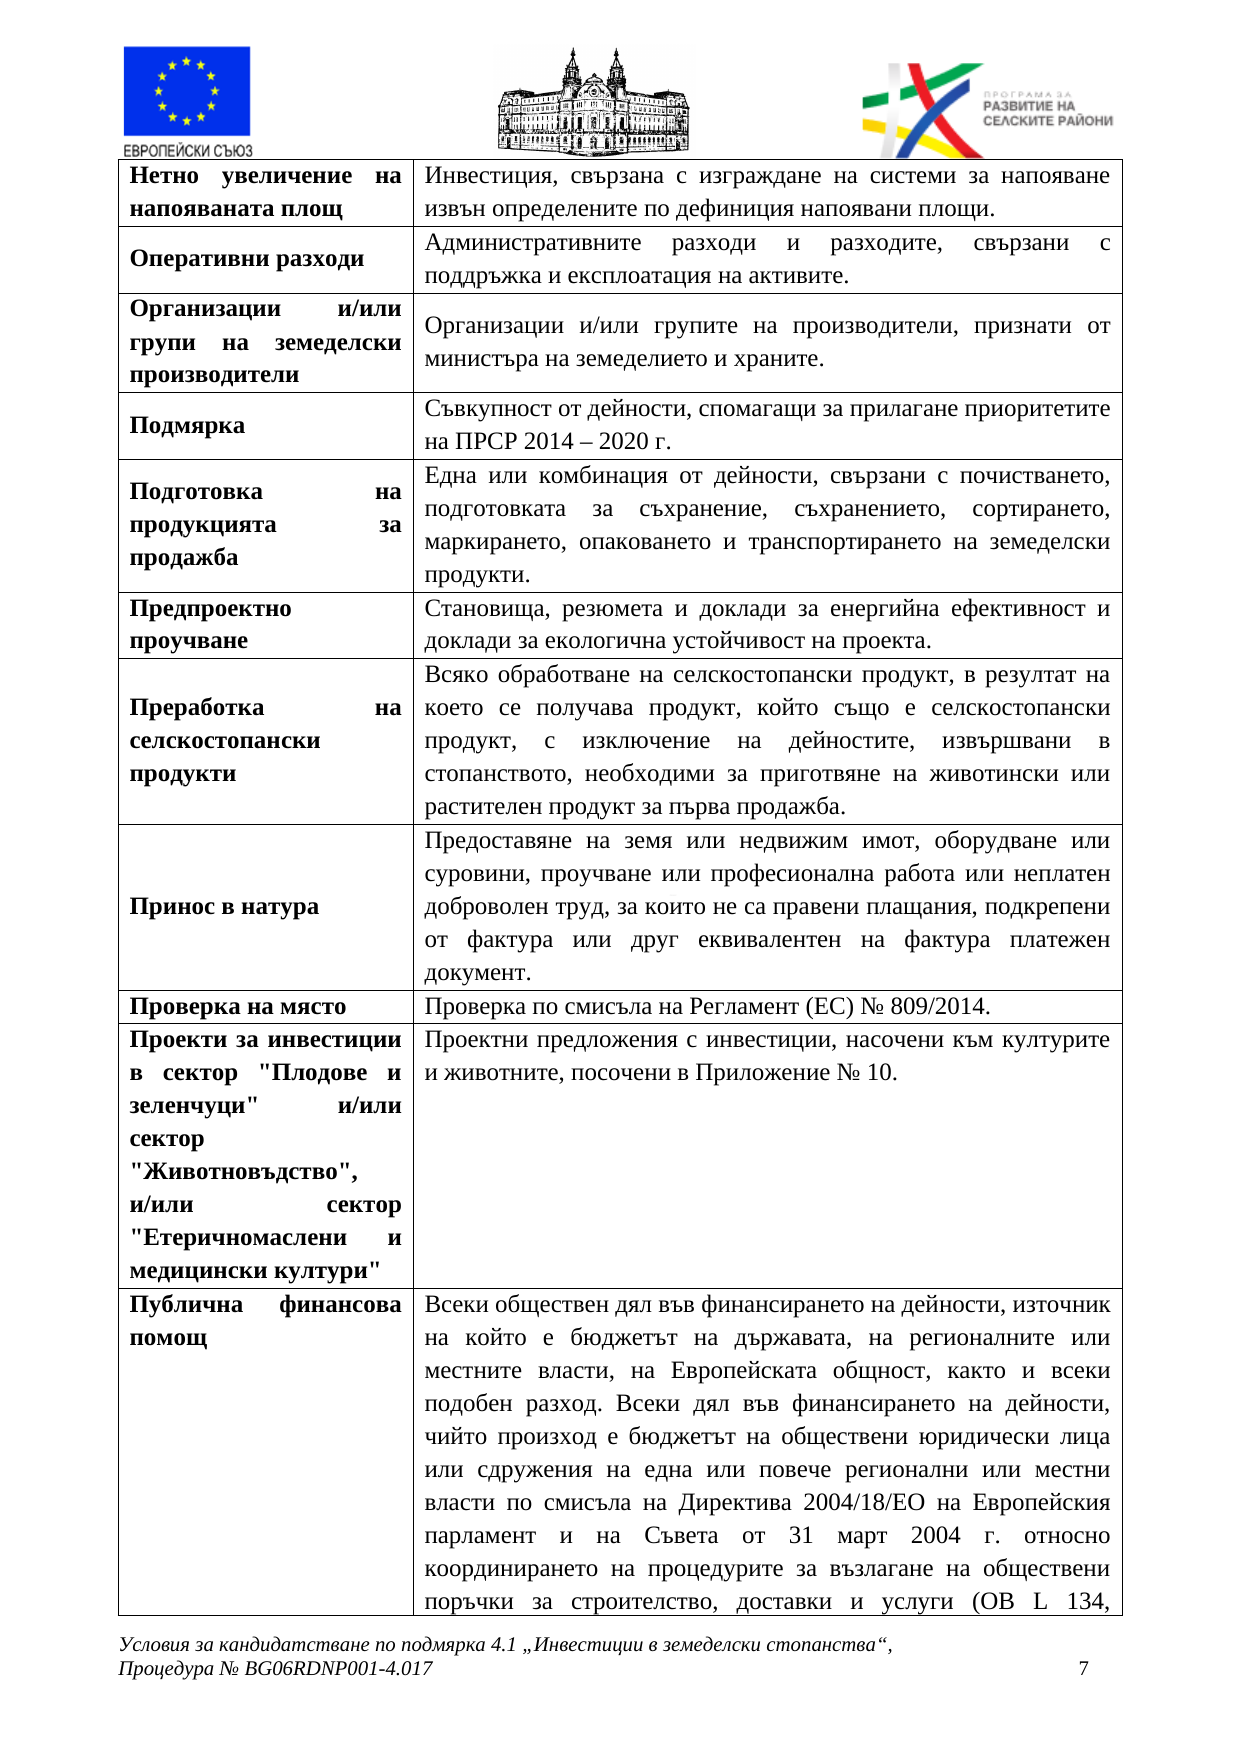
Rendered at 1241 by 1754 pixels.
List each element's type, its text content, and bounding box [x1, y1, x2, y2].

table_cell Оперативни разходи [119, 227, 413, 292]
table_cell Проверка на място [119, 991, 413, 1023]
table_cell Принос в натура [119, 825, 413, 990]
table_cell Предпроектно проучване [119, 593, 413, 658]
table_cell Подготовка на продукцията за продажба [119, 460, 413, 592]
picture [123, 45, 254, 159]
table_cell Инвестиция, свързана с изграждане на системи за напояване извън определените по дефиниция напоявани площи. [414, 160, 1122, 226]
table_cell Нетно увеличение на напояваната площ [119, 160, 413, 226]
table_cell Проектни предложения с инвестиции, насочени към културите и животните, посочени в Приложение № 10. [414, 1024, 1122, 1288]
table_cell Една или комбинация от дейности, свързани с почистването, подготовката за съхранение, съхранението, сортирането, маркирането, опаковането и транспортирането на земеделски продукти. [414, 460, 1122, 592]
table_cell Проверка по смисъла на Регламент (ЕС) № 809/2014. [414, 991, 1122, 1023]
table_cell Организации и/или групите на производители, признати от министъра на земеделието и храните. [414, 294, 1122, 392]
table_cell Всяко обработване на селскостопански продукт, в резултат на което се получава продукт, който също е селскостопански продукт, с изключение на дейностите, извършвани в стопанството, необходими за приготвяне на животински или растителен продукт за първа продажба. [414, 659, 1122, 824]
picture [493, 44, 697, 159]
table_cell Проекти за инвестиции в сектор "Плодове и зеленчуци" и/или сектор "Животновъдство", и/или сектор "Етеричномаслени и медицински култури" [119, 1024, 413, 1288]
table_cell Съвкупност от дейности, спомагащи за прилагане приоритетите на ПРСР 2014 – 2020 г. [414, 393, 1122, 459]
table_cell Преработка на селскостопански продукти [119, 659, 413, 824]
table_cell Административните разходи и разходите, свързани с поддръжка и експлоатация на активите. [414, 227, 1122, 292]
table_cell Предоставяне на земя или недвижим имот, оборудване или суровини, проучване или професионална работа или неплатен доброволен труд, за които не са правени плащания, подкрепени от фактура или друг еквивалентен на фактура платежен документ. [414, 825, 1122, 990]
table_cell Подмярка [119, 393, 413, 459]
table_cell Становища, резюмета и доклади за енергийна ефективност и доклади за екологична устойчивост на проекта. [414, 593, 1122, 658]
table_cell Публична финансова помощ [119, 1289, 413, 1615]
table_cell Организации и/или групи на земеделски производители [119, 294, 413, 392]
